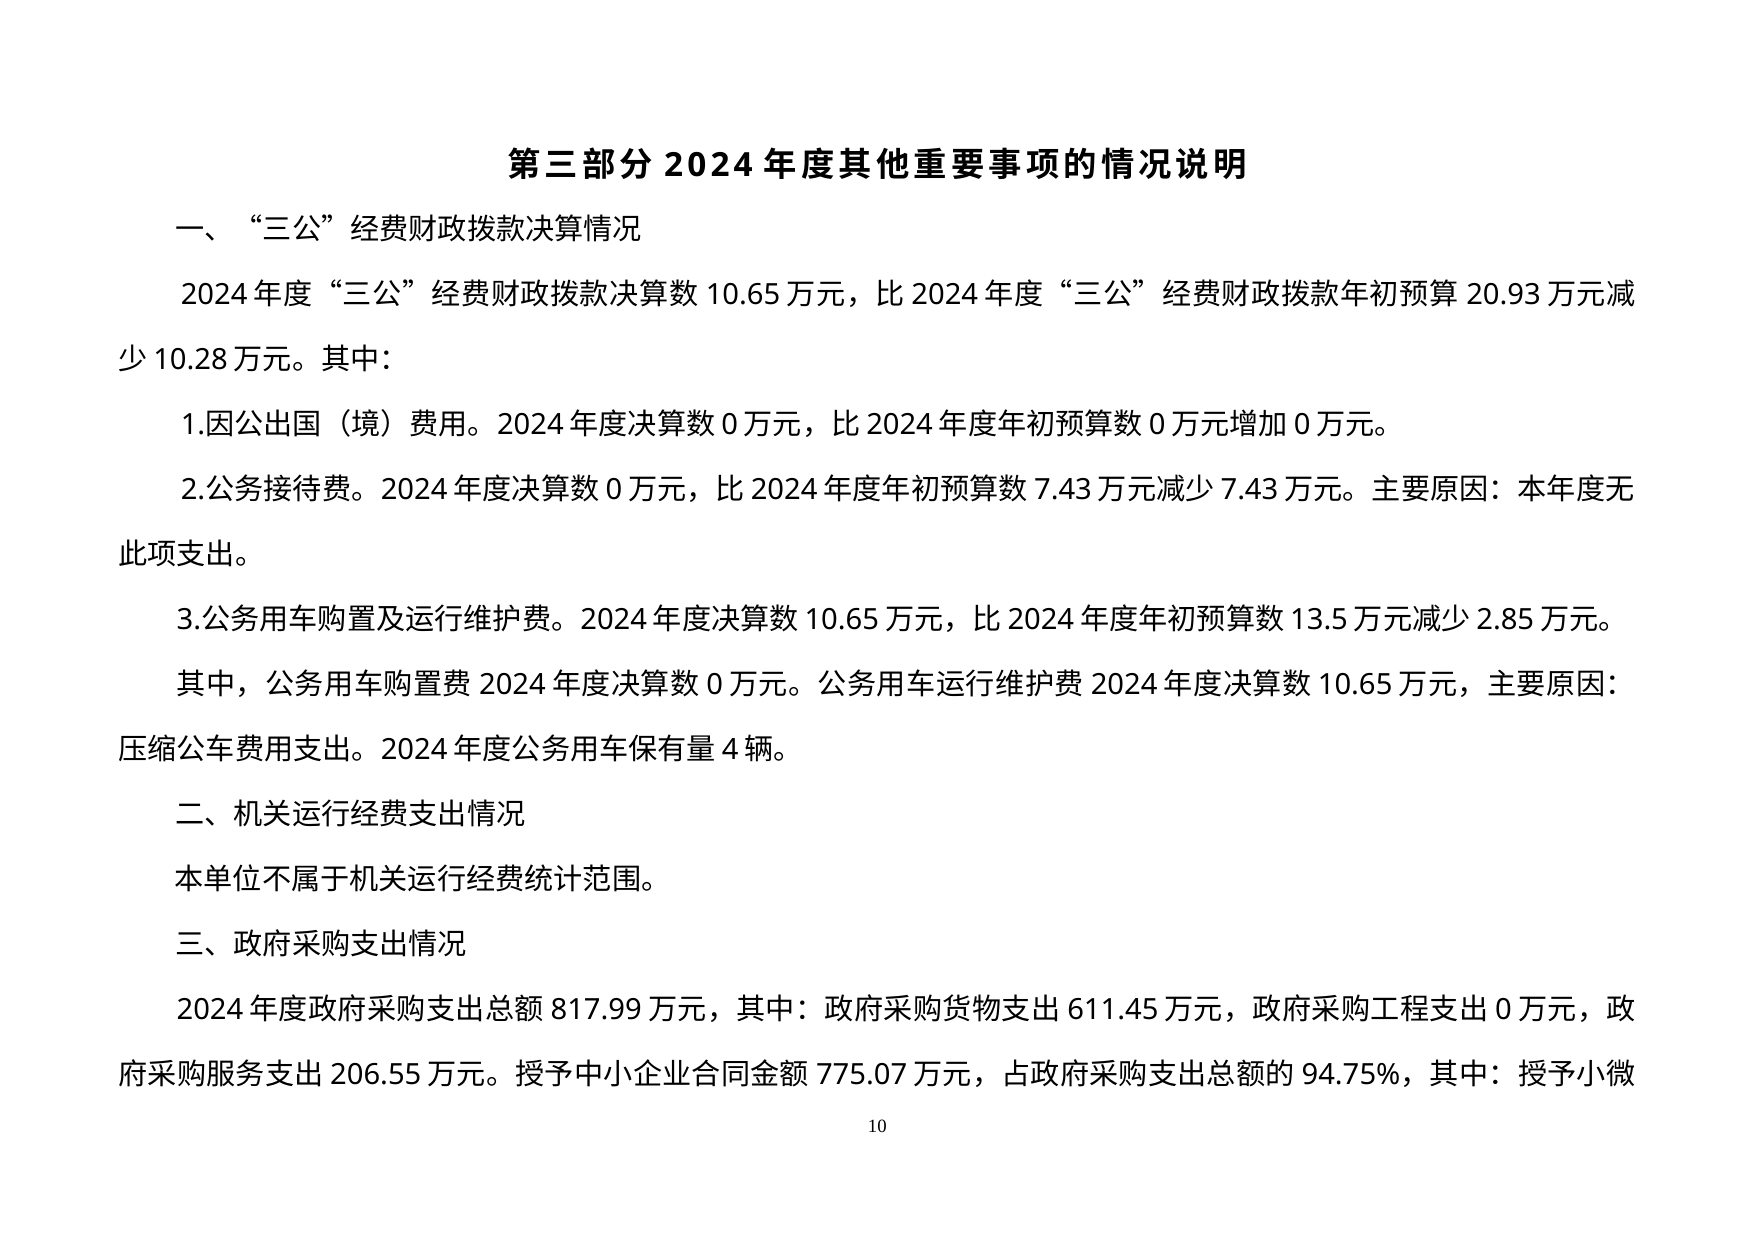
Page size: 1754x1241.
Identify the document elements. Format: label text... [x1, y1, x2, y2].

text 2024年度“三公”经费财政拨款决算数10.65万元，比2024年度“三公”经费财政拨款年初预算20.93万元减少10.28万元。其中： [118, 259, 1636, 389]
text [118, 974, 1636, 1104]
text 第三部分2024年度其他重要事项的情况说明 [118, 129, 1636, 194]
text 2.公务接待费。2024年度决算数0万元，比2024年度年初预算数7.43万元减少7.43万元。主要原因：本年度无此项支出。 [118, 454, 1636, 584]
text 一、“三公”经费财政拨款决算情况 [118, 194, 1636, 259]
text 本单位不属于机关运行经费统计范围。 [174, 844, 1636, 909]
text 3.公务用车购置及运行维护费。2024年度决算数10.65万元，比2024年度年初预算数13.5万元减少2.85万元。 [118, 584, 1636, 649]
text 1.因公出国（境）费用。2024年度决算数0万元，比2024年度年初预算数0万元增加0万元。 [118, 389, 1636, 454]
text 三、政府采购支出情况 [118, 909, 1636, 974]
text 二、机关运行经费支出情况 [118, 779, 1636, 844]
text 其中，公务用车购置费2024年度决算数0万元。公务用车运行维护费2024年度决算数10.65万元，主要原因：压缩公车费用支出。2024年度公务用车保有量4辆。 [118, 649, 1636, 779]
